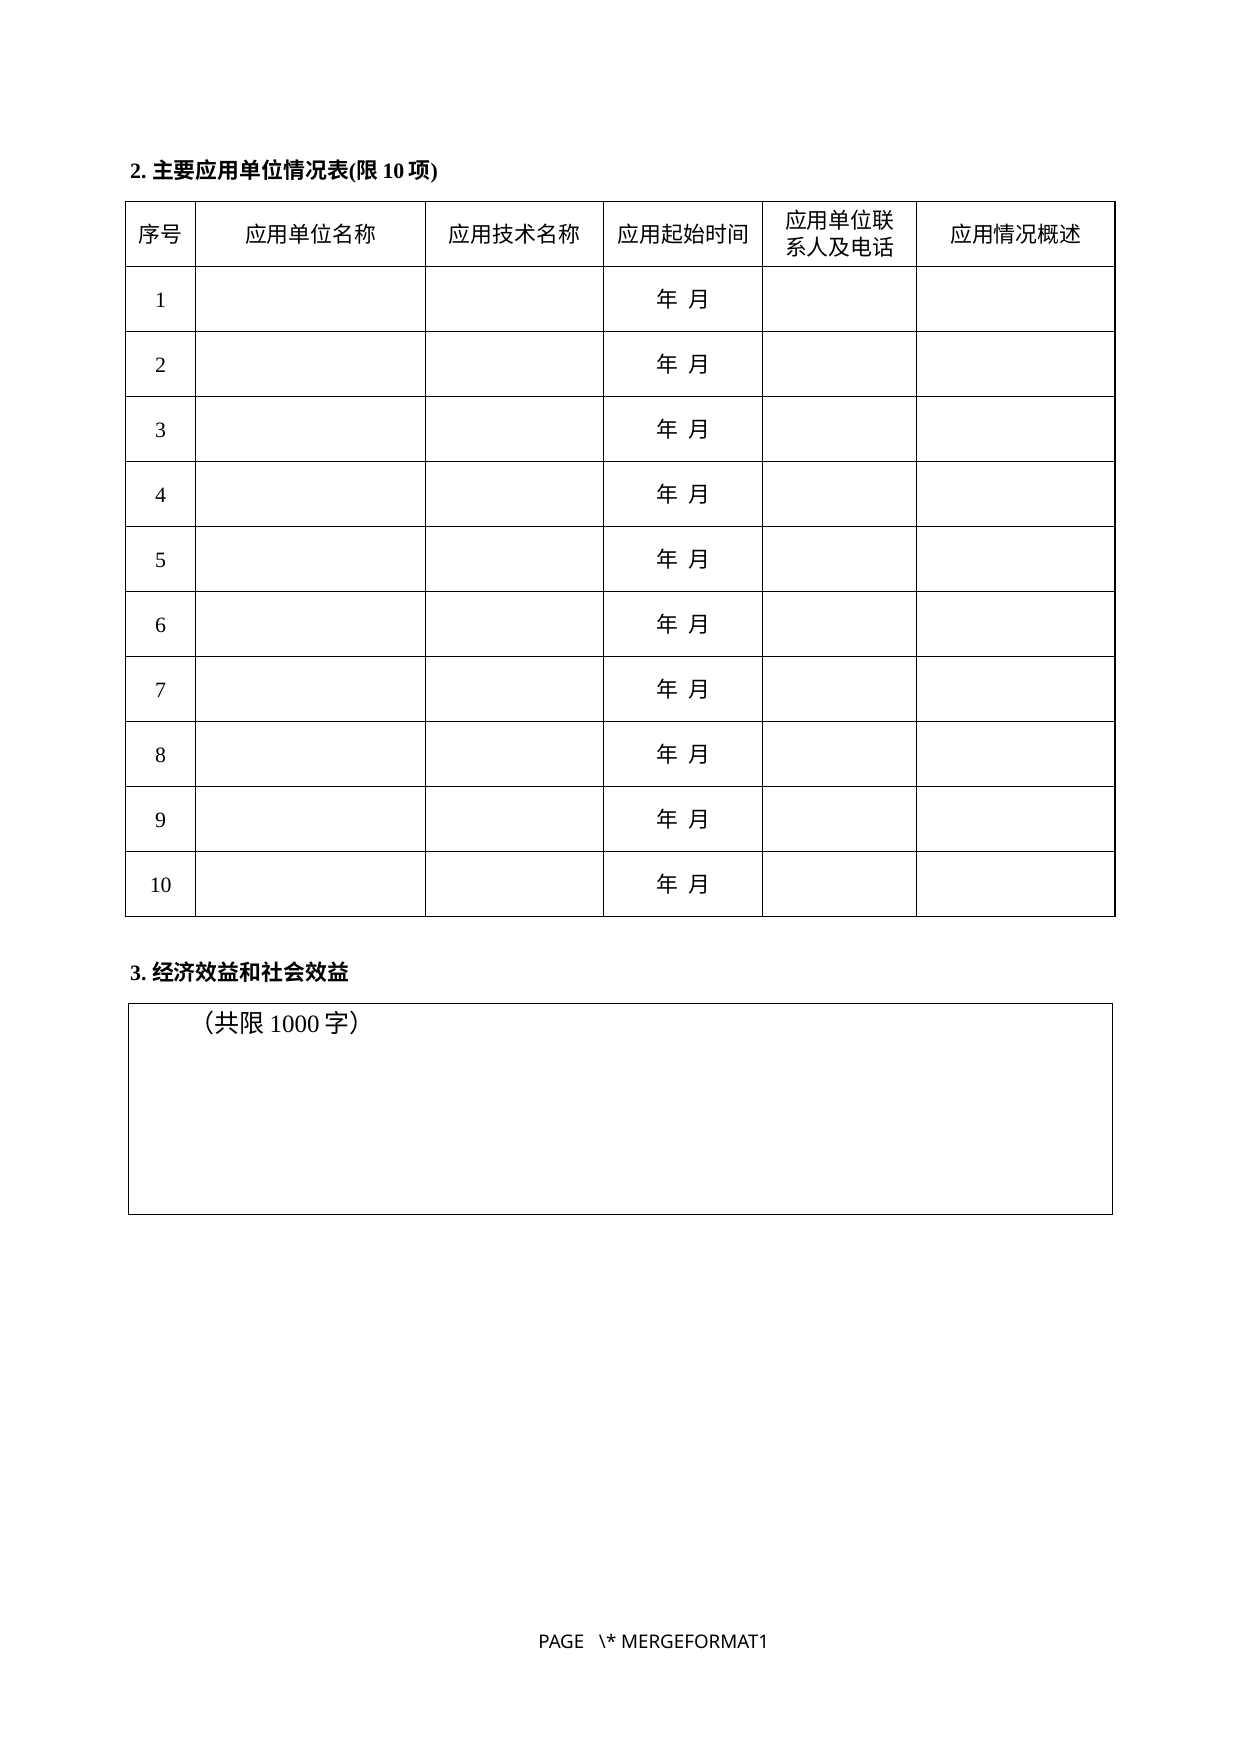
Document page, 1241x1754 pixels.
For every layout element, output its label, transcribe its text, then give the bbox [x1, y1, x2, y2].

table_cell [763, 722, 916, 786]
table_cell [917, 397, 1114, 461]
table_cell 3 [126, 397, 195, 461]
table_cell [917, 267, 1114, 331]
table_cell 年 月 [604, 332, 762, 396]
table_cell [763, 462, 916, 526]
table_cell 年 月 [604, 267, 762, 331]
table_cell [426, 722, 603, 786]
text 2. 主要应用单位情况表(限10项) [130, 153, 1110, 185]
table_cell 年 月 [604, 527, 762, 591]
table_cell 10 [126, 852, 195, 916]
table_cell 年 月 [604, 592, 762, 656]
table_cell 年 月 [604, 852, 762, 916]
table_header 应用起始时间 [604, 202, 762, 266]
table_cell 年 月 [604, 397, 762, 461]
table_cell [426, 462, 603, 526]
table_cell [196, 332, 425, 396]
table_cell [426, 267, 603, 331]
table_cell [763, 397, 916, 461]
table_cell 年 月 [604, 657, 762, 721]
table_cell [763, 852, 916, 916]
table_cell 4 [126, 462, 195, 526]
table_header （共限1000字） [129, 1004, 1112, 1214]
table_header 应用技术名称 [426, 202, 603, 266]
table_cell [426, 852, 603, 916]
table_cell [763, 787, 916, 851]
table_header 应用单位联 系人及电话 [763, 202, 916, 266]
table_cell 6 [126, 592, 195, 656]
table_cell [917, 722, 1114, 786]
table_cell 年 月 [604, 462, 762, 526]
table_cell [917, 462, 1114, 526]
table_cell [426, 397, 603, 461]
text 3. 经济效益和社会效益 [130, 955, 1110, 987]
table_cell [196, 657, 425, 721]
table_header 应用情况概述 [917, 202, 1114, 266]
table_cell 年 月 [604, 722, 762, 786]
table_cell 8 [126, 722, 195, 786]
table_cell 2 [126, 332, 195, 396]
table_cell [426, 787, 603, 851]
table_cell [426, 527, 603, 591]
table_cell 7 [126, 657, 195, 721]
table_cell [763, 527, 916, 591]
table_cell [196, 722, 425, 786]
table_cell [917, 592, 1114, 656]
table_cell [426, 657, 603, 721]
table_header 序号 [126, 202, 195, 266]
table_cell 年 月 [604, 787, 762, 851]
table_cell [917, 657, 1114, 721]
table_cell [763, 267, 916, 331]
table_cell [763, 332, 916, 396]
table_cell 9 [126, 787, 195, 851]
table_cell [196, 397, 425, 461]
table_cell [196, 527, 425, 591]
table_cell [763, 592, 916, 656]
table_cell [196, 462, 425, 526]
table_cell 1 [126, 267, 195, 331]
table_cell [426, 592, 603, 656]
table_cell [917, 787, 1114, 851]
table_cell [917, 332, 1114, 396]
table_cell [917, 527, 1114, 591]
table_cell [196, 592, 425, 656]
table_cell [196, 787, 425, 851]
table_cell [763, 657, 916, 721]
table_header 应用单位名称 [196, 202, 425, 266]
table_cell [917, 852, 1114, 916]
table_cell [196, 267, 425, 331]
table_cell 5 [126, 527, 195, 591]
table_cell [426, 332, 603, 396]
table_cell [196, 852, 425, 916]
